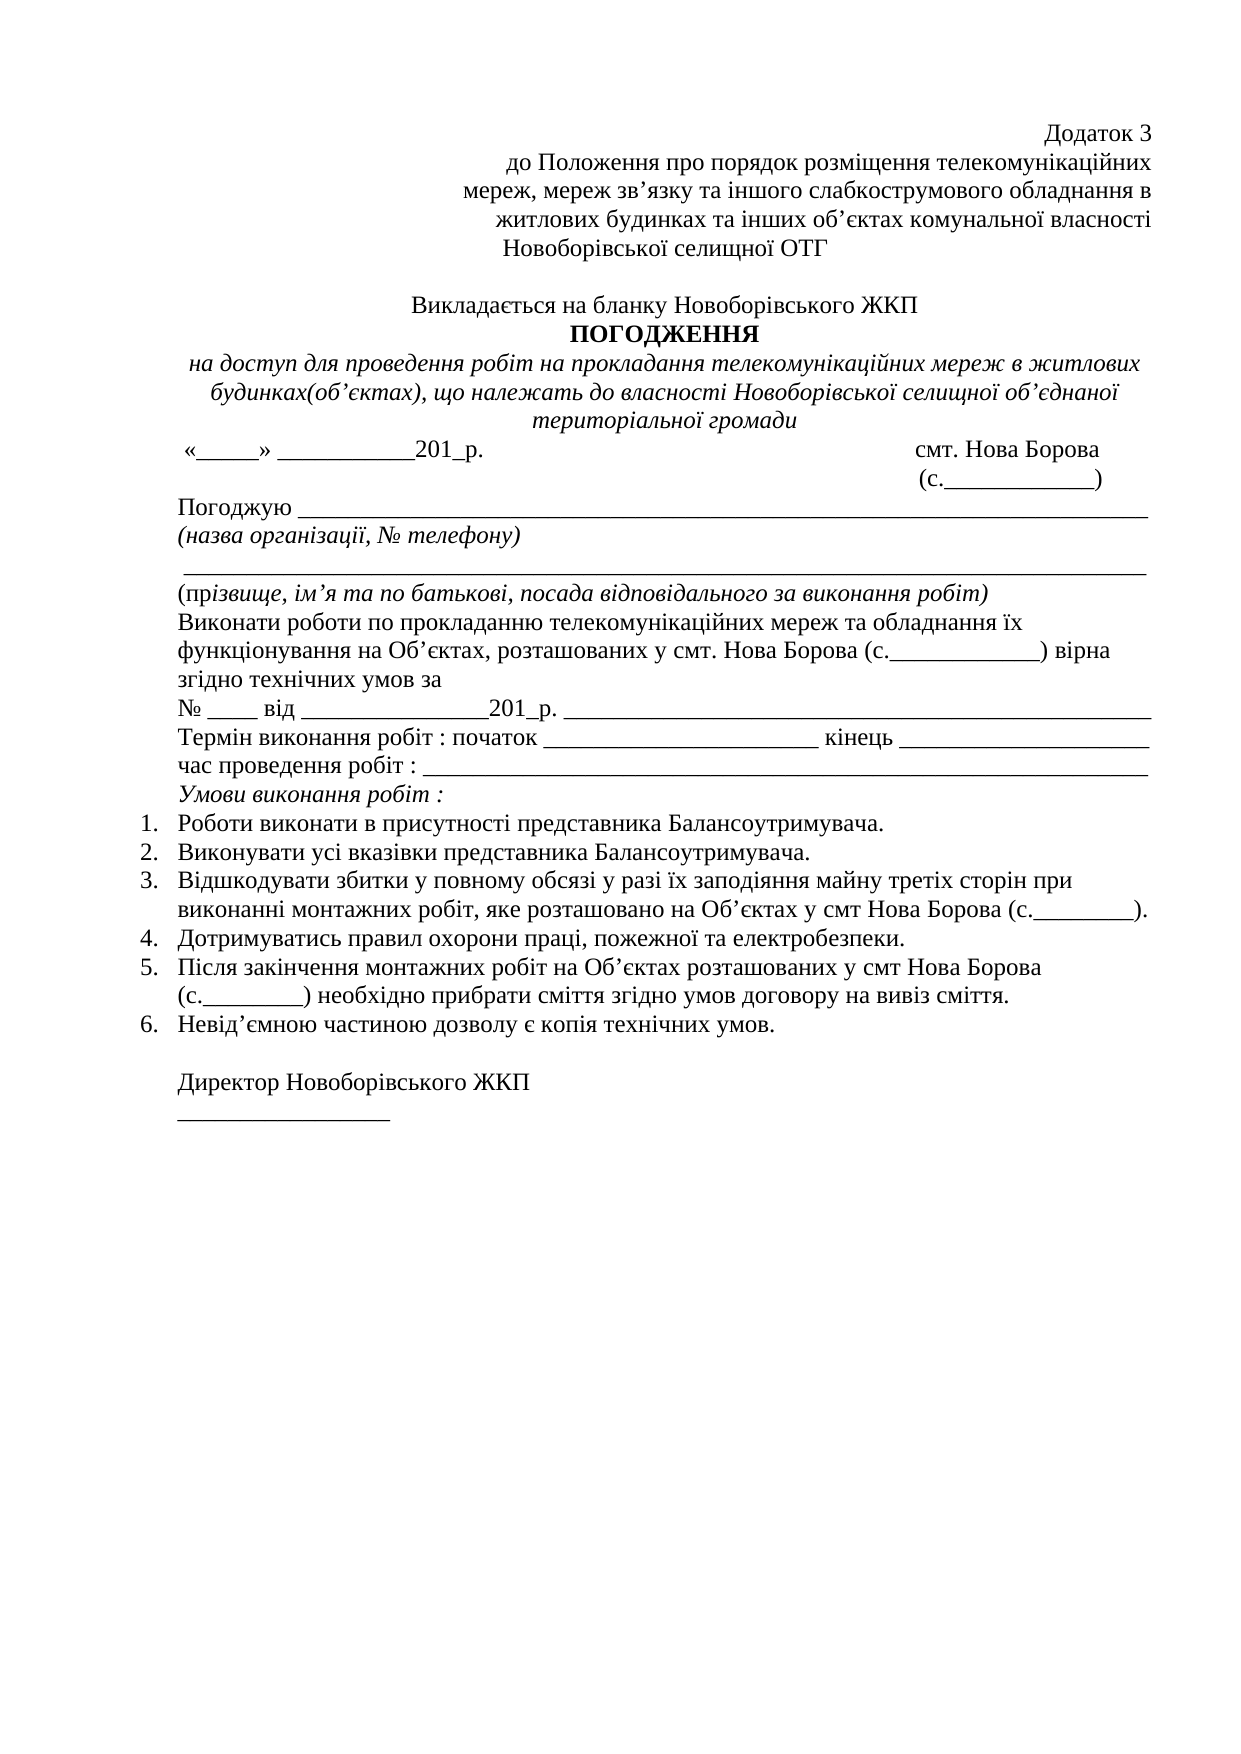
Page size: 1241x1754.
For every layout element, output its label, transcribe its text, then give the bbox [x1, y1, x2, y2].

text «_____» ___________201_р. смт. Нова Борова [177, 434, 1152, 463]
text Умови виконання робіт : [177, 779, 1152, 808]
list Роботи виконати в присутності представника Балансоутримувача. [140, 808, 1152, 837]
text житлових будинках та інших об’єктах комунальної власності [177, 204, 1152, 233]
text на доступ для проведення робіт на прокладання телекомунікаційних мереж в житлових будинках(об’єктах), що належать до власності Новоборівської селищної об’єднаної територіальної громади [177, 348, 1152, 434]
text до Положення про порядок розміщення телекомунікаційних [177, 147, 1152, 176]
text ПОГОДЖЕННЯ [177, 319, 1152, 348]
text _____________________________________________________________________________ [177, 549, 1152, 578]
text час проведення робіт : __________________________________________________________ [177, 751, 1152, 779]
text Погоджую ____________________________________________________________________ [177, 492, 1152, 521]
text (назва організації, № телефону) [177, 521, 1152, 549]
text (прізвище, ім’я та по батькові, посада відповідального за виконання робіт) [177, 578, 1152, 607]
list Відшкодувати збитки у повному обсязі у разі їх заподіяння майну третіх сторін при виконанні монтажних робіт, яке розташовано на Об’єктах у смт Нова Борова (с.________). [140, 866, 1152, 923]
list Дотримуватись правил охорони праці, пожежної та електробезпеки. [140, 923, 1152, 952]
text Новоборівської селищної ОТГ [177, 233, 1152, 262]
list Після закінчення монтажних робіт на Об’єктах розташованих у смт Нова Борова (с.________) необхідно прибрати сміття згідно умов договору на вивіз сміття. [140, 952, 1152, 1009]
text _________________ [177, 1096, 1152, 1124]
text Викладається на бланку Новоборівського ЖКП [177, 291, 1152, 319]
text (с.____________) [177, 463, 1152, 492]
text Директор Новоборівського ЖКП [177, 1067, 1152, 1096]
text Виконати роботи по прокладанню телекомунікаційних мереж та обладнання їх функціонування на Об’єктах, розташованих у смт. Нова Борова (с.____________) вірна згідно технічних умов за [177, 607, 1152, 693]
list Невід’ємною частиною дозволу є копія технічних умов. [140, 1009, 1152, 1038]
text мереж, мереж зв’язку та іншого слабкострумового обладнання в [177, 176, 1152, 204]
list Виконувати усі вказівки представника Балансоутримувача. [140, 837, 1152, 866]
text Додаток 3 [177, 118, 1152, 147]
text Термін виконання робіт : початок ______________________ кінець ____________________ [177, 722, 1152, 751]
text № ____ від _______________201_р. _______________________________________________ [177, 693, 1152, 722]
